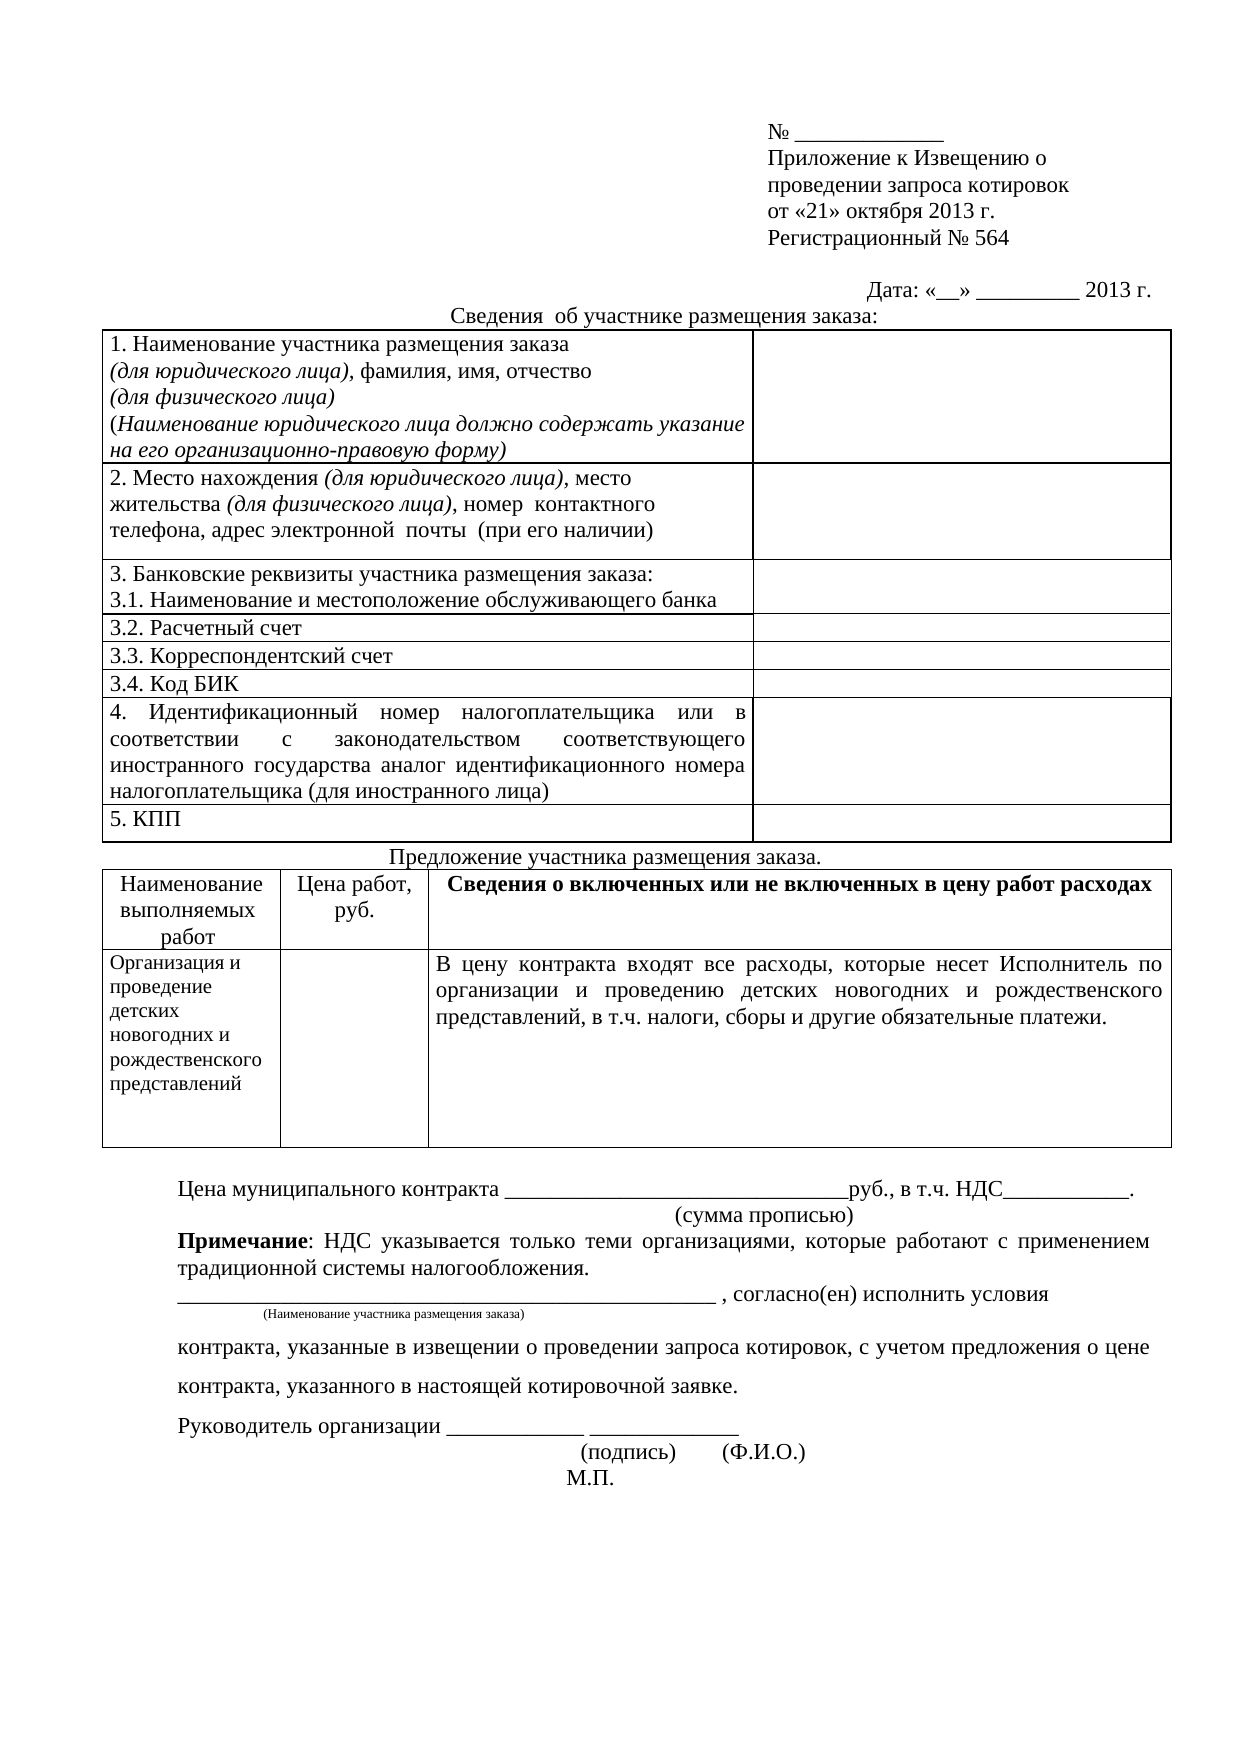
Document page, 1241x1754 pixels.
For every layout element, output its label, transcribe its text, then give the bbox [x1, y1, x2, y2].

table_cell 4. Идентификационный номер налогоплательщика или в соответствии с законодательством соответствующего иностранного государства аналог идентификационного номера налогоплательщика (для иностранного лица) [103, 698, 752, 804]
text Приложение к Извещению о [767, 144, 1152, 171]
text Примечание: НДС указывается только теми организациями, которые работают с применением традиционной системы налогообложения. [177, 1227, 1152, 1280]
text Предложение участника размещения заказа. [177, 843, 1152, 869]
table_cell 3.4. Код БИК [103, 670, 753, 697]
table_cell 3.2. Расчетный счет [103, 615, 753, 641]
table_cell 2. Место нахождения (для юридического лица), место жительства (для физического лица), номер контактного телефона, адрес электронной почты (при его наличии) [103, 464, 752, 559]
text Регистрационный № 564 [767, 223, 1152, 250]
table_cell [754, 613, 1171, 641]
text (сумма прописью) [177, 1201, 1152, 1227]
text Руководитель организации ____________ _____________ [177, 1412, 1152, 1438]
text от «21» октября 2013 г. [767, 197, 1152, 223]
text Цена муниципального контракта ______________________________руб., в т.ч. НДС___________. [177, 1175, 1152, 1201]
table_header Цена работ, руб. [281, 870, 428, 949]
table_cell [754, 641, 1171, 669]
table_cell [754, 698, 1170, 804]
table_cell [754, 560, 1171, 613]
table_cell [754, 464, 1170, 559]
text _______________________________________________ , согласно(ен) исполнить условия [177, 1280, 1152, 1306]
table_header Сведения о включенных или не включенных в цену работ расходах [429, 870, 1171, 949]
table_header Наименование выполняемых работ [103, 870, 280, 949]
table_cell [281, 950, 428, 1147]
text Сведения об участнике размещения заказа: [177, 303, 1152, 329]
text (Наименование участника размещения заказа) [177, 1306, 1152, 1333]
text проведении запроса котировок [767, 171, 1152, 197]
text Дата: «__» _________ 2013 г. [177, 276, 1152, 303]
table_cell [754, 805, 1170, 841]
table_cell Организация и проведение детских новогодних и рождественского представлений [103, 950, 280, 1147]
text М.П. [177, 1464, 1152, 1491]
table_cell 3. Банковские реквизиты участника размещения заказа: 3.1. Наименование и местоположение обслуживающего банка [103, 560, 753, 613]
text № _____________ [767, 118, 1152, 144]
table_cell 3.3. Корреспондентский счет [103, 642, 753, 669]
table_header [754, 331, 1170, 462]
table_header 1. Наименование участника размещения заказа (для юридического лица), фамилия, имя, отчество (для физического лица) (Наименование юридического лица должно содержать указание на его организационно-правовую форму) [103, 331, 752, 462]
text (подпись) (Ф.И.О.) [177, 1438, 1152, 1464]
text контракта, указанные в извещении о проведении запроса котировок, с учетом предложения о цене контракта, указанного в настоящей котировочной заявке. [177, 1333, 1152, 1399]
table_cell [754, 669, 1171, 697]
table_cell 5. КПП [103, 805, 752, 841]
table_cell В цену контракта входят все расходы, которые несет Исполнитель по организации и проведению детских новогодних и рождественского представлений, в т.ч. налоги, сборы и другие обязательные платежи. [429, 950, 1171, 1147]
